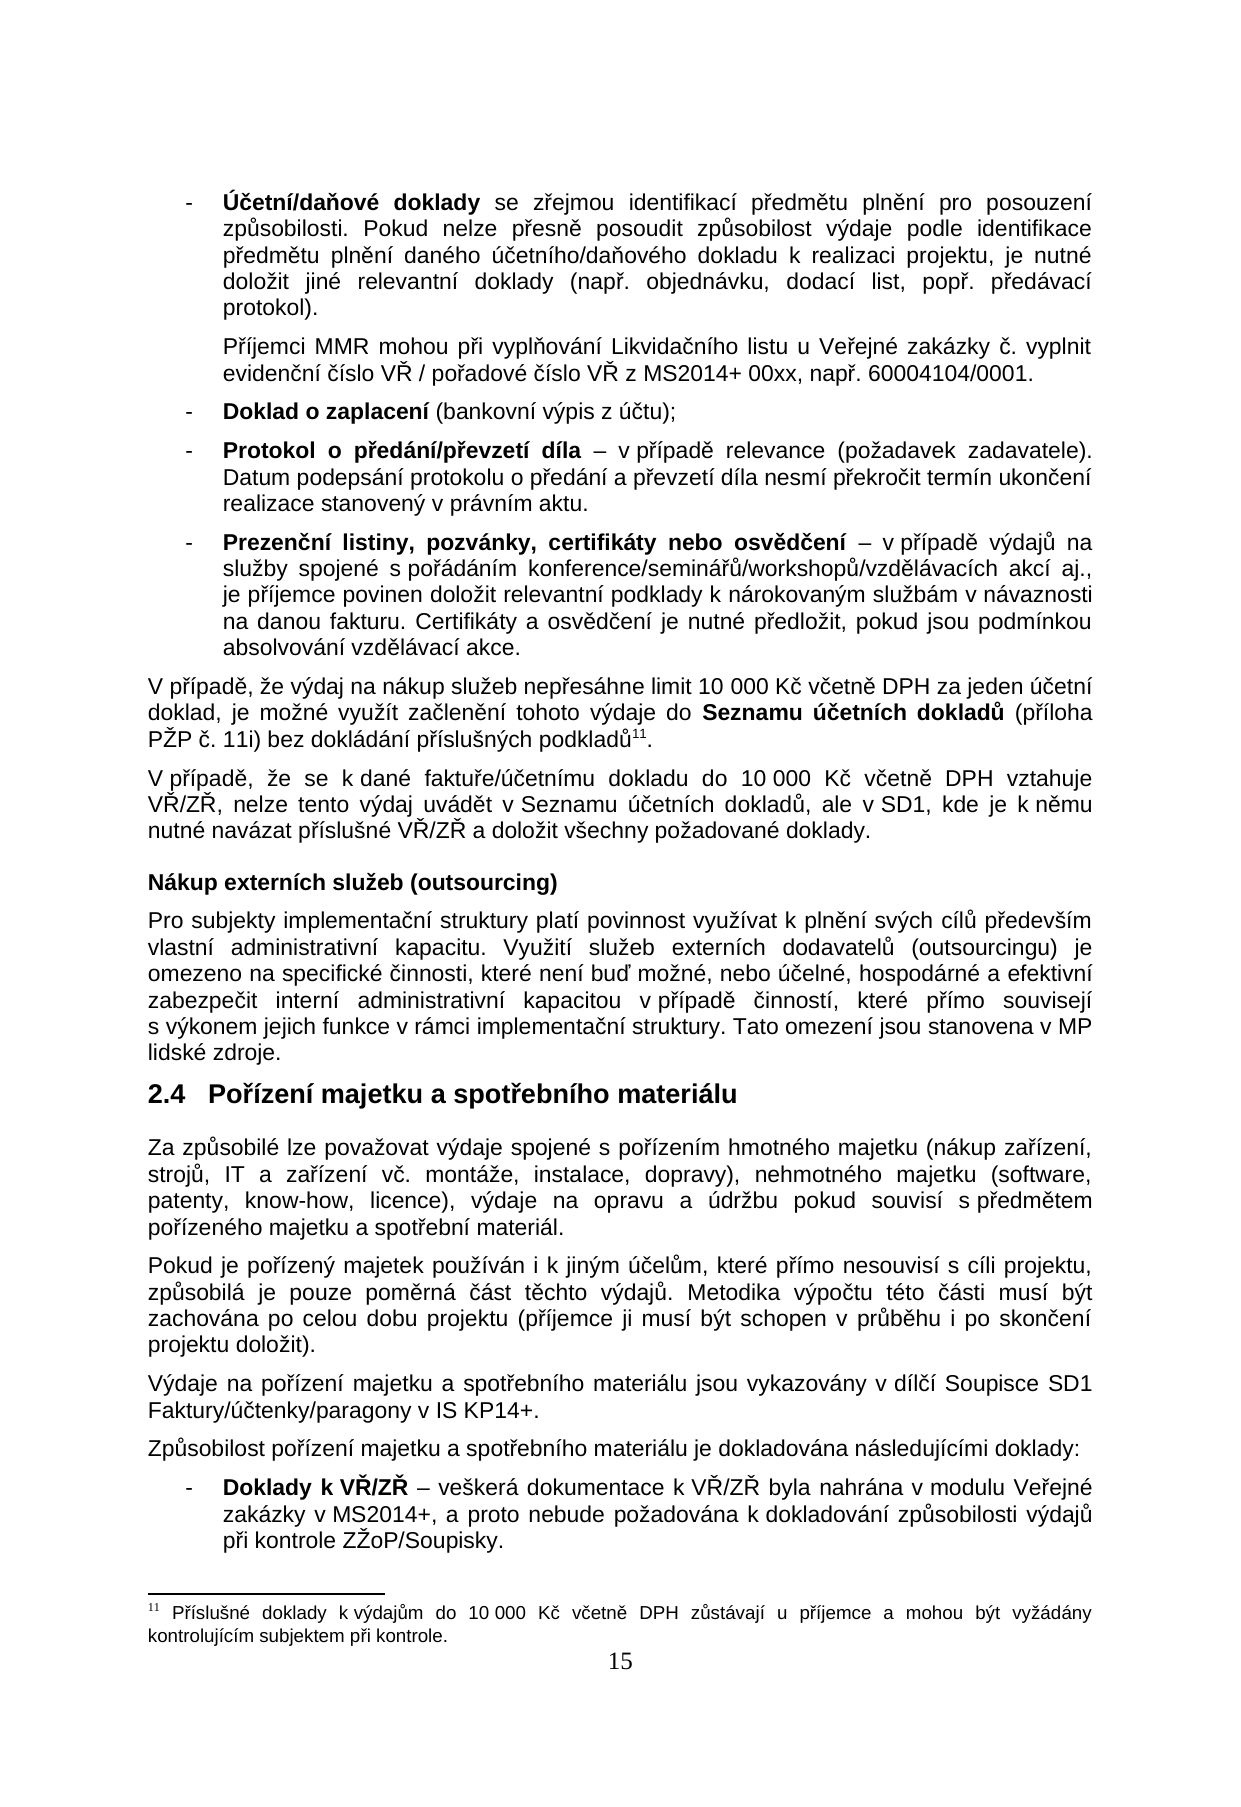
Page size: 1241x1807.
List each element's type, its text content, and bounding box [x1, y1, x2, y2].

text Způsobilost pořízení majetku a spotřebního materiálu je dokladována následujícími doklady: [148, 1435, 1092, 1462]
list Protokol o předání/převzetí díla – v případě relevance (požadavek zadavatele). Datum podepsání protokolu o předání a převzetí díla nesmí překročit termín ukončení realizace stanovený v právním aktu. [185, 437, 1092, 516]
text V případě, že výdaj na nákup služeb nepřesáhne limit 10 000 Kč včetně DPH za jeden účetní doklad, je možné využít začlenění tohoto výdaje do Seznamu účetních dokladů (příloha PŽP č. 11i) bez dokládání příslušných podkladů. [148, 673, 1092, 752]
text Nákup externích služeb (outsourcing) [148, 869, 1092, 895]
text Pro subjekty implementační struktury platí povinnost využívat k plnění svých cílů především vlastní administrativní kapacitu. Využití služeb externích dodavatelů (outsourcingu) je omezeno na specifické činnosti, které není buď možné, nebo účelné, hospodárné a efektivní zabezpečit interní administrativní kapacitou v případě činností, které přímo souvisejí s výkonem jejich funkce v rámci implementační struktury. Tato omezení jsou stanovena v MP lidské zdroje. [148, 907, 1092, 1066]
list Doklad o zaplacení (bankovní výpis z účtu); [185, 398, 1092, 425]
text Příjemci MMR mohou při vyplňování Likvidačního listu u Veřejné zakázky č. vyplnit evidenční číslo VŘ / pořadové číslo VŘ z MS2014+ 00xx, např. 60004104/0001. [223, 333, 1092, 386]
subtitle Pořízení majetku a spotřebního materiálu [148, 1078, 1092, 1109]
list Prezenční listiny, pozvánky, certifikáty nebo osvědčení – v případě výdajů na služby spojené s pořádáním konference/seminářů/workshopů/vzdělávacích akcí aj., je příjemce povinen doložit relevantní podklady k nárokovaným službám v návaznosti na danou fakturu. Certifikáty a osvědčení je nutné předložit, pokud jsou podmínkou absolvování vzdělávací akce. [185, 529, 1092, 661]
list Účetní/daňové doklady se zřejmou identifikací předmětu plnění pro posouzení způsobilosti. Pokud nelze přesně posoudit způsobilost výdaje podle identifikace předmětu plnění daného účetního/daňového dokladu k realizaci projektu, je nutné doložit jiné relevantní doklady (např. objednávku, dodací list, popř. předávací protokol). [185, 189, 1092, 321]
text V případě, že se k dané faktuře/účetnímu dokladu do 10 000 Kč včetně DPH vztahuje VŘ/ZŘ, nelze tento výdaj uvádět v Seznamu účetních dokladů, ale v SD1, kde je k němu nutné navázat příslušné VŘ/ZŘ a doložit všechny požadované doklady. [148, 764, 1092, 844]
list Doklady k VŘ/ZŘ – veškerá dokumentace k VŘ/ZŘ byla nahrána v modulu Veřejné zakázky v MS2014+, a proto nebude požadována k dokladování způsobilosti výdajů při kontrole ZŽoP/Soupisky. [185, 1474, 1092, 1553]
text Výdaje na pořízení majetku a spotřebního materiálu jsou vykazovány v dílčí Soupisce SD1 Faktury/účtenky/paragony v IS KP14+. [148, 1370, 1092, 1423]
text Za způsobilé lze považovat výdaje spojené s pořízením hmotného majetku (nákup zařízení, strojů, IT a zařízení vč. montáže, instalace, dopravy), nehmotného majetku (software, patenty, know-how, licence), výdaje na opravu a údržbu pokud souvisí s předmětem pořízeného majetku a spotřební materiál. [148, 1134, 1092, 1240]
text Pokud je pořízený majetek používán i k jiným účelům, které přímo nesouvisí s cíli projektu, způsobilá je pouze poměrná část těchto výdajů. Metodika výpočtu této části musí být zachována po celou dobu projektu (příjemce ji musí být schopen v průběhu i po skončení projektu doložit). [148, 1252, 1092, 1358]
